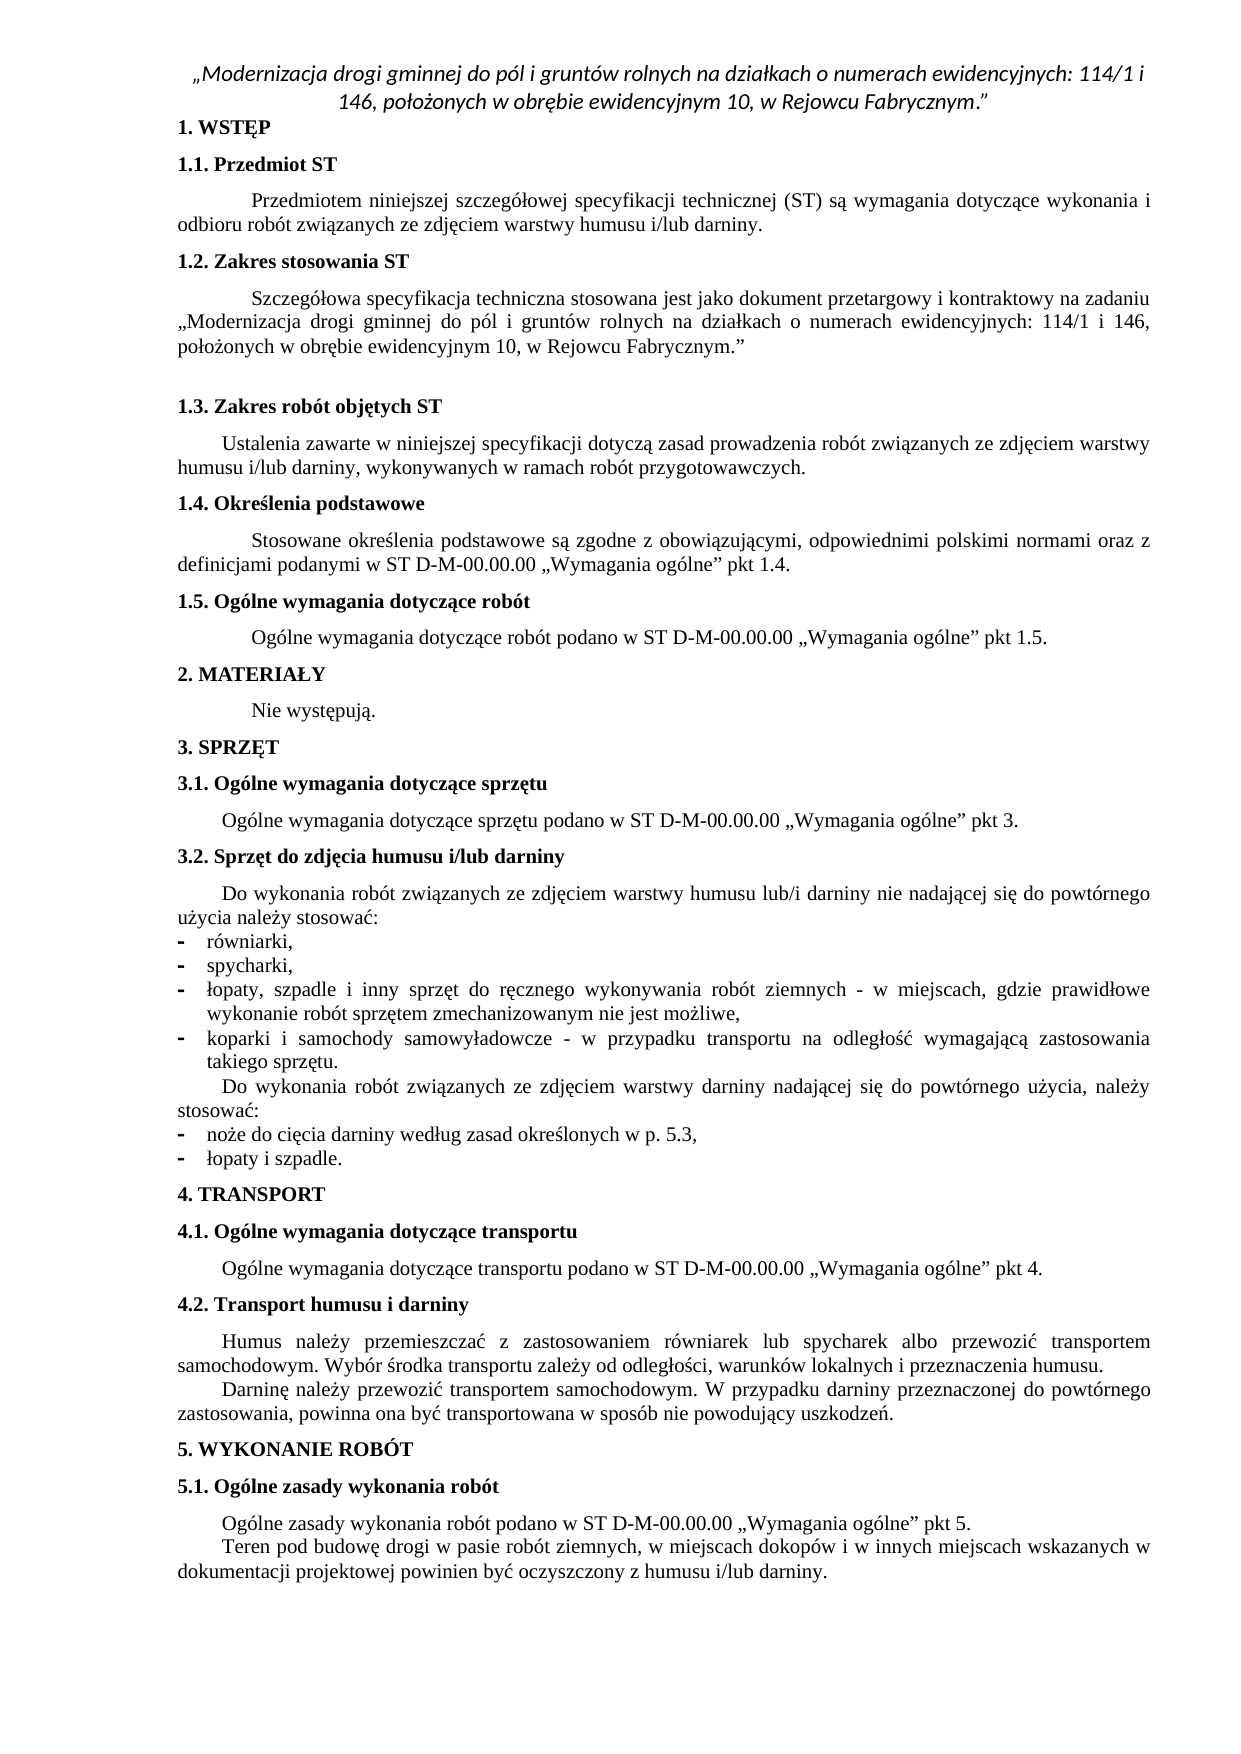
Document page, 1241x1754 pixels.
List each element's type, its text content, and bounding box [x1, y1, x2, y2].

list Ogólne wymagania dotyczące robót podano w ST D-M-00.00.00 „Wymagania ogólne” pkt 1.5. [177, 625, 1152, 649]
list 4.1. Ogólne wymagania dotyczące transportu [177, 1219, 1152, 1243]
subtitle 1. WSTĘP [177, 115, 1152, 139]
list łopaty i szpadle. [177, 1146, 1152, 1170]
subtitle 2. MATERIAŁY [177, 662, 1152, 686]
text Szczegółowa specyfikacja techniczna stosowana jest jako dokument przetargowy i kontraktowy na zadaniu „Modernizacja drogi gminnej do pól i gruntów rolnych na działkach o numerach ewidencyjnych: 114/1 i 146, położonych w obrębie ewidencyjnym 10, w Rejowcu Fabrycznym.” [177, 285, 1152, 358]
subtitle 1.3. Zakres robót objętych ST [177, 394, 1152, 418]
list Przedmiotem niniejszej szczegółowej specyfikacji technicznej (ST) są wymagania dotyczące wykonania i odbioru robót związanych ze zdjęciem warstwy humusu i/lub darniny. [177, 188, 1152, 236]
list Ogólne wymagania dotyczące transportu podano w ST D-M-00.00.00 „Wymagania ogólne” pkt 4. [177, 1255, 1152, 1279]
subtitle 5. WYKONANIE ROBÓT [177, 1437, 1152, 1461]
subtitle 4.2. Transport humusu i darniny [177, 1292, 1152, 1316]
subtitle 5.1. Ogólne zasady wykonania robót [177, 1474, 1152, 1498]
subtitle 1.4. Określenia podstawowe [177, 491, 1152, 515]
list łopaty, szpadle i inny sprzęt do ręcznego wykonywania robót ziemnych - w miejscach, gdzie prawidłowe wykonanie robót sprzętem zmechanizowanym nie jest możliwe, [177, 977, 1152, 1025]
subtitle 4. TRANSPORT [177, 1182, 1152, 1206]
list Ogólne zasady wykonania robót podano w ST D-M-00.00.00 „Wymagania ogólne” pkt 5. [177, 1510, 1152, 1534]
list równiarki, [177, 929, 1152, 953]
list Teren pod budowę drogi w pasie robót ziemnych, w miejscach dokopów i w innych miejscach wskazanych w dokumentacji projektowej powinien być oczyszczony z humusu i/lub darniny. [177, 1534, 1152, 1583]
list noże do cięcia darniny według zasad określonych w p. 5.3, [177, 1122, 1152, 1146]
list Ogólne wymagania dotyczące sprzętu podano w ST D-M-00.00.00 „Wymagania ogólne” pkt 3. [177, 808, 1152, 832]
list Nie występują. [177, 698, 1152, 722]
list Darninę należy przewozić transportem samochodowym. W przypadku darniny przeznaczonej do powtórnego zastosowania, powinna ona być transportowana w sposób nie powodujący uszkodzeń. [177, 1377, 1152, 1425]
subtitle 3.2. Sprzęt do zdjęcia humusu i/lub darniny [177, 844, 1152, 868]
subtitle 3.1. Ogólne wymagania dotyczące sprzętu [177, 771, 1152, 795]
subtitle 1.2. Zakres stosowania ST [177, 249, 1152, 273]
list Stosowane określenia podstawowe są zgodne z obowiązującymi, odpowiednimi polskimi normami oraz z definicjami podanymi w ST D-M-00.00.00 „Wymagania ogólne” pkt 1.4. [177, 528, 1152, 576]
list Do wykonania robót związanych ze zdjęciem warstwy humusu lub/i darniny nie nadającej się do powtórnego użycia należy stosować: [177, 881, 1152, 929]
list Do wykonania robót związanych ze zdjęciem warstwy darniny nadającej się do powtórnego użycia, należy stosować: [177, 1073, 1152, 1122]
list koparki i samochody samowyładowcze - w przypadku transportu na odległość wymagającą zastosowania takiego sprzętu. [177, 1025, 1152, 1073]
subtitle 3. SPRZĘT [177, 735, 1152, 759]
list Humus należy przemieszczać z zastosowaniem równiarek lub spycharek albo przewozić transportem samochodowym. Wybór środka transportu zależy od odległości, warunków lokalnych i przeznaczenia humusu. [177, 1328, 1152, 1377]
list Ustalenia zawarte w niniejszej specyfikacji dotyczą zasad prowadzenia robót związanych ze zdjęciem warstwy humusu i/lub darniny, wykonywanych w ramach robót przygotowawczych. [177, 431, 1152, 479]
subtitle 1.5. Ogólne wymagania dotyczące robót [177, 588, 1152, 613]
list spycharki, [177, 953, 1152, 977]
subtitle 1.1. Przedmiot ST [177, 152, 1152, 176]
